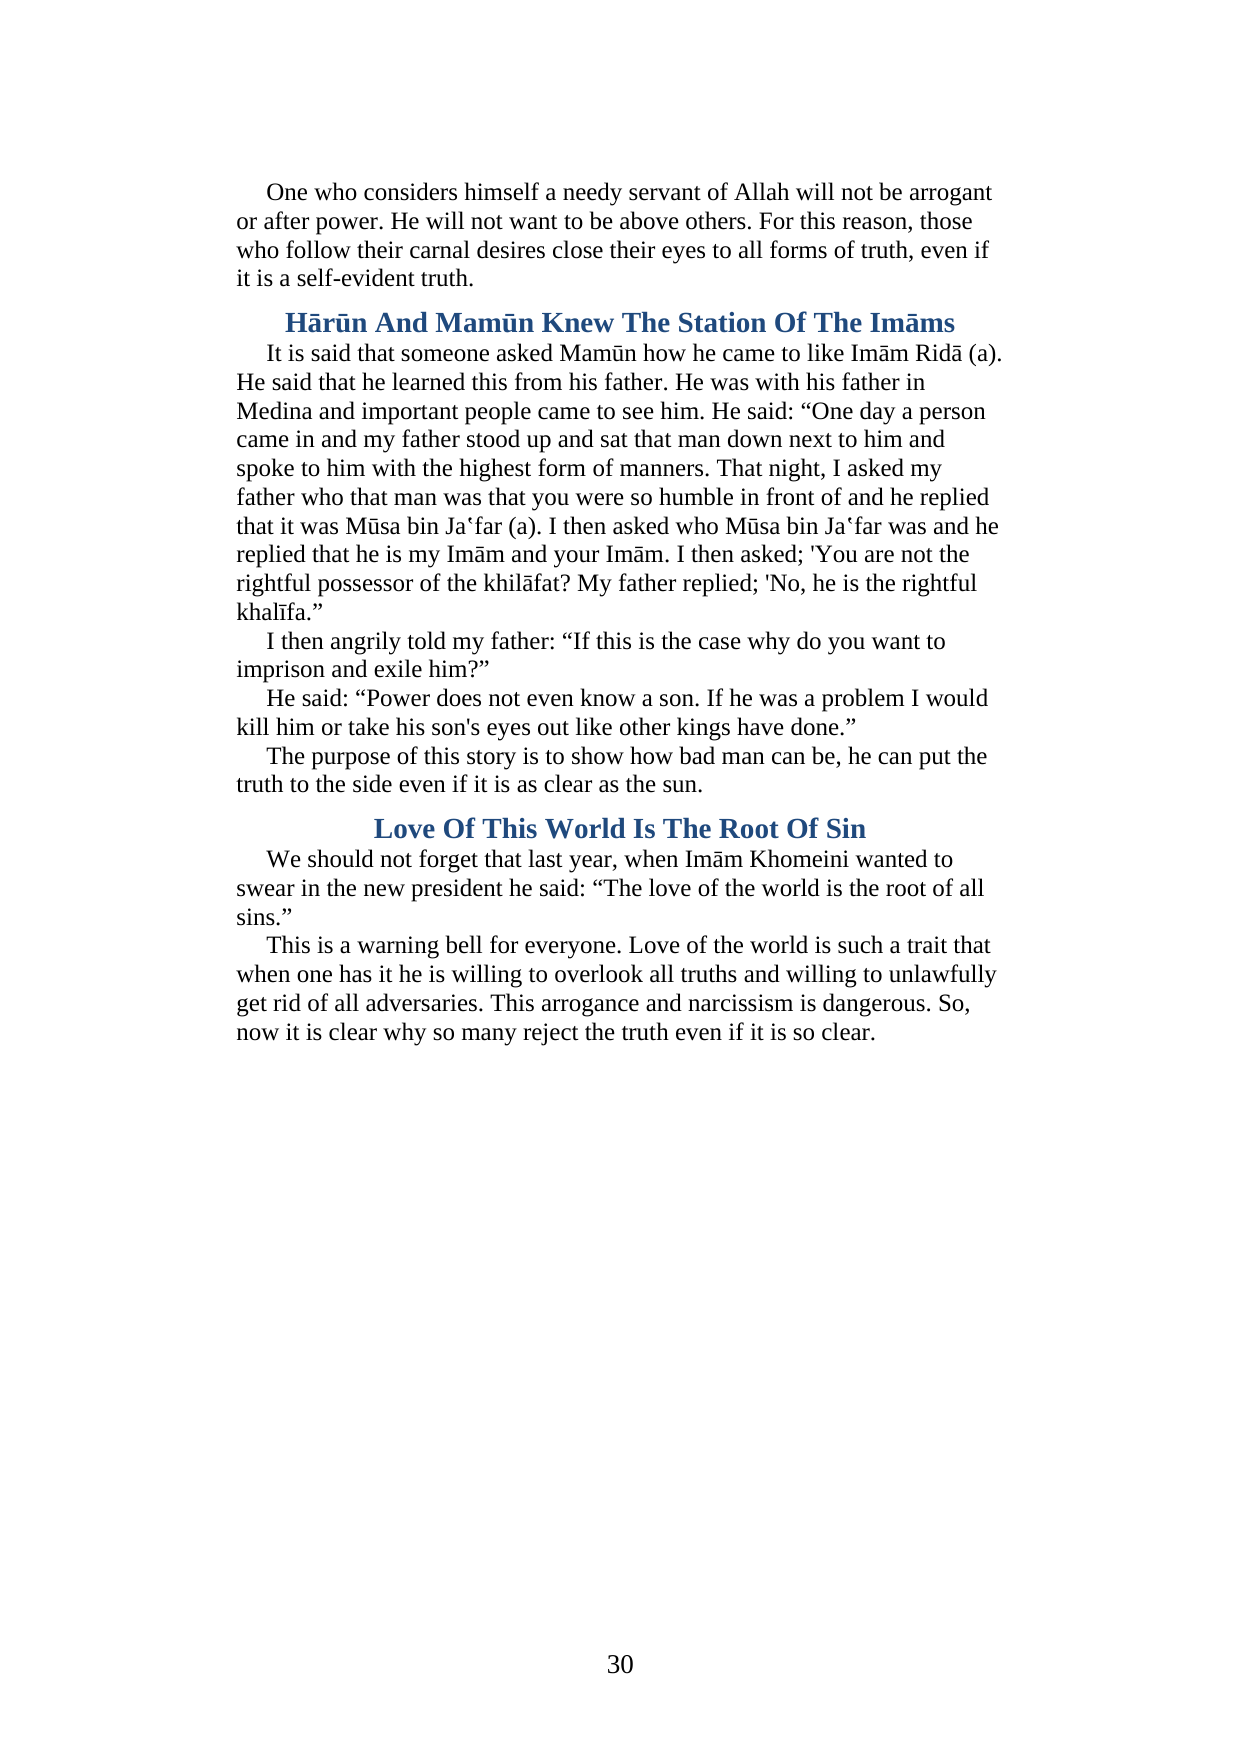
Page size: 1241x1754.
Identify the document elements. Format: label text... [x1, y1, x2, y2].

text He said: “Power does not even know a son. If he was a problem I would kill him or take his son's eyes out like other kings have done.” [236, 683, 1004, 741]
subtitle Hārūn And Mamūn Knew The Station Of The Imāms [236, 305, 1004, 338]
text We should not forget that last year, when Imām Khomeini wanted to swear in the new president he said: “The love of the world is the root of all sins.” [236, 844, 1004, 931]
text This is a warning bell for everyone. Love of the world is such a trait that when one has it he is willing to overlook all truths and willing to unlawfully get rid of all adversaries. This arrogance and narcissism is dangerous. So, now it is clear why so many reject the truth even if it is so clear. [236, 931, 1004, 1046]
text It is said that someone asked Mamūn how he came to like Imām Ridā (a). He said that he learned this from his father. He was with his father in Medina and important people came to see him. He said: “One day a person came in and my father stood up and sat that man down next to him and spoke to him with the highest form of manners. That night, I asked my father who that man was that you were so humble in front of and he replied that it was Mūsa bin Ja‛far (a). I then asked who Mūsa bin Ja‛far was and he replied that he is my Imām and your Imām. I then asked; 'You are not the rightful possessor of the khilāfat? My father replied; 'No, he is the rightful khalīfa.” [236, 338, 1004, 626]
text The purpose of this story is to show how bad man can be, he can put the truth to the side even if it is as clear as the sun. [236, 741, 1004, 798]
subtitle Love Of This World Is The Root Of Sin [236, 811, 1004, 844]
text I then angrily told my father: “If this is the case why do you want to imprison and exile him?” [236, 626, 1004, 683]
text One who considers himself a needy servant of Allah will not be arrogant or after power. He will not want to be above others. For this reason, those who follow their carnal desires close their eyes to all forms of truth, even if it is a self-evident truth. [236, 177, 1004, 292]
